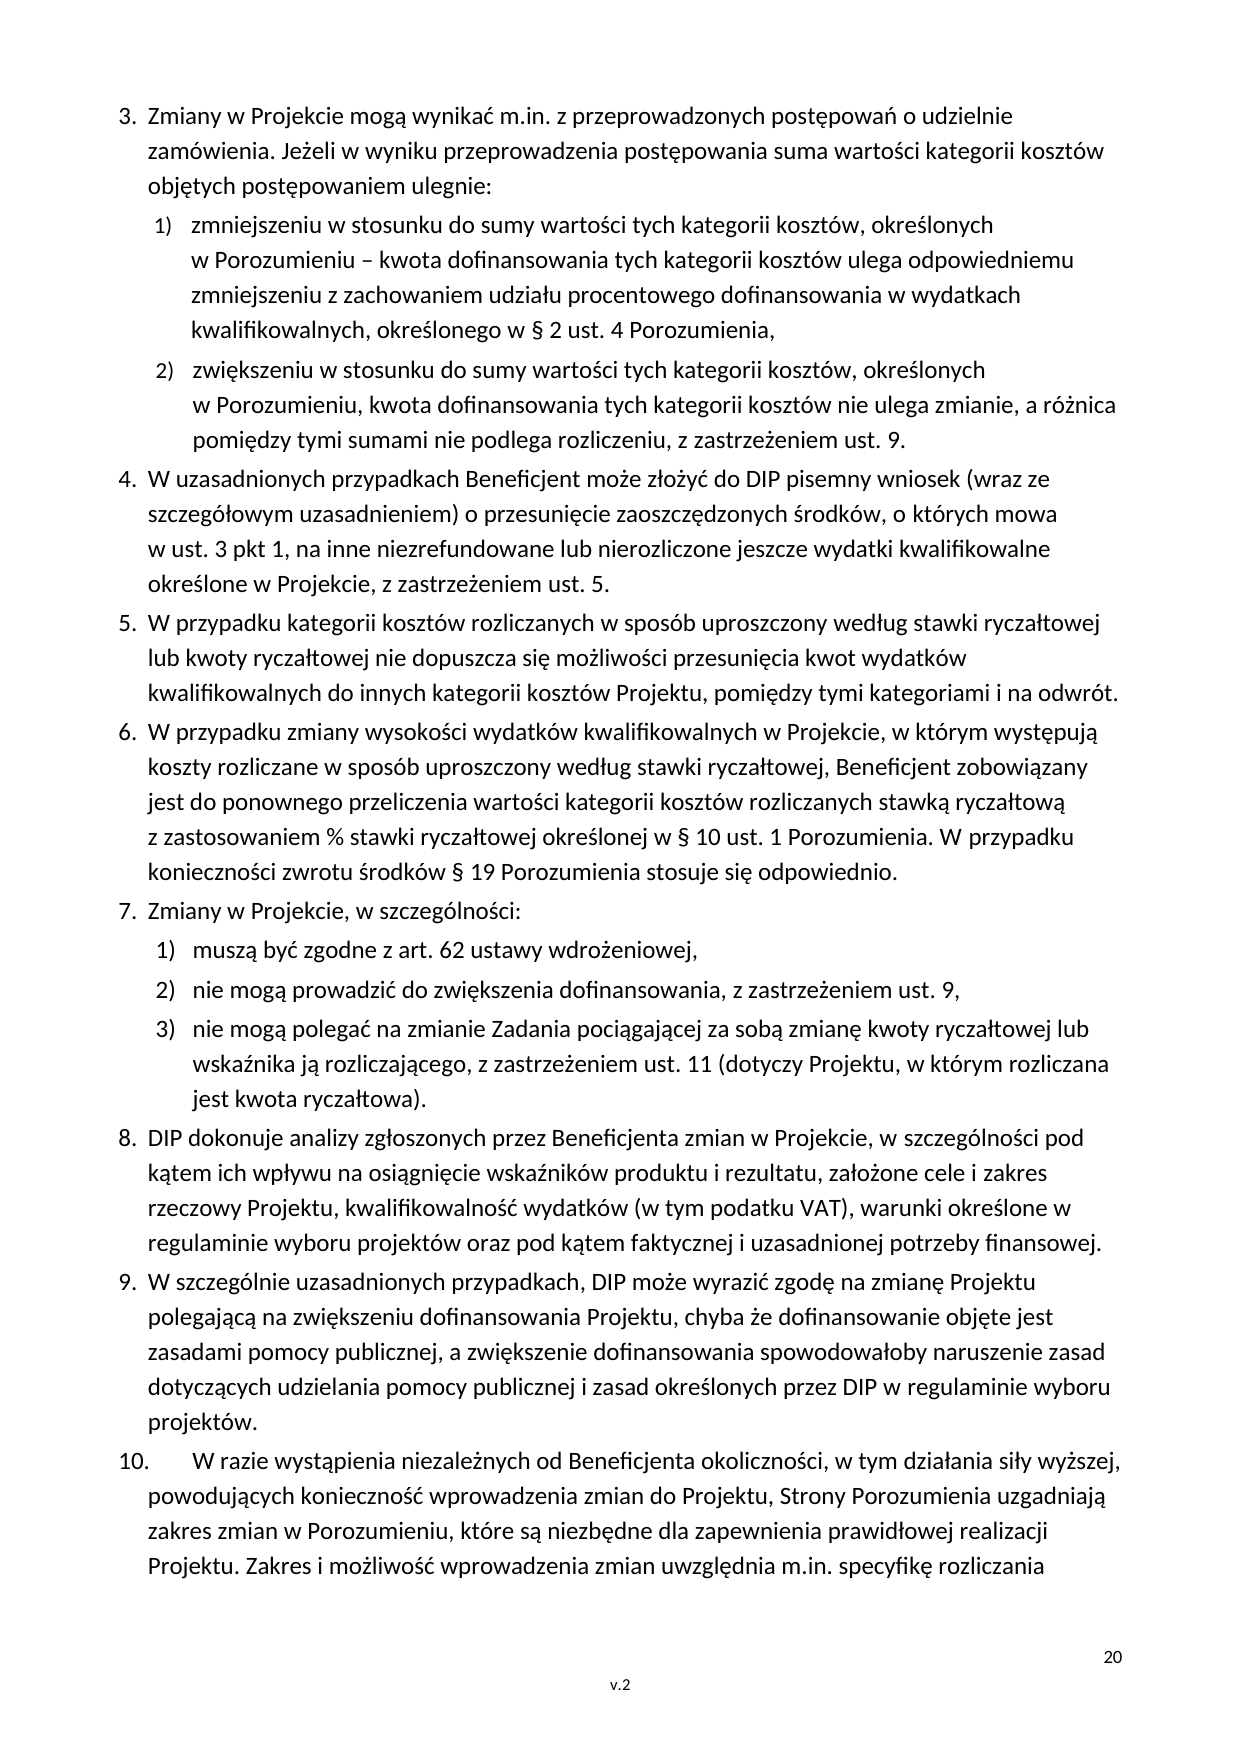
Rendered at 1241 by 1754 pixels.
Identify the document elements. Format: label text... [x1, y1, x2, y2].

list W uzasadnionych przypadkach Beneficjent może złożyć do DIP pisemny wniosek (wraz ze szczegółowym uzasadnieniem) o przesunięcie zaoszczędzonych środków, o których mowa w ust. 3 pkt 1, na inne niezrefundowane lub nierozliczone jeszcze wydatki kwalifikowalne określone w Projekcie, z zastrzeżeniem ust. 5. [118, 463, 1122, 598]
list muszą być zgodne z art. 62 ustawy wdrożeniowej, [155, 934, 1122, 965]
list W przypadku kategorii kosztów rozliczanych w sposób uproszczony według stawki ryczałtowej lub kwoty ryczałtowej nie dopuszcza się możliwości przesunięcia kwot wydatków kwalifikowalnych do innych kategorii kosztów Projektu, pomiędzy tymi kategoriami i na odwrót. [118, 607, 1122, 708]
list Zmiany w Projekcie mogą wynikać m.in. z przeprowadzonych postępowań o udzielnie zamówienia. Jeżeli w wyniku przeprowadzenia postępowania suma wartości kategorii kosztów objętych postępowaniem ulegnie: [118, 100, 1122, 201]
list W szczególnie uzasadnionych przypadkach, DIP może wyrazić zgodę na zmianę Projektu polegającą na zwiększeniu dofinansowania Projektu, chyba że dofinansowanie objęte jest zasadami pomocy publicznej, a zwiększenie dofinansowania spowodowałoby naruszenie zasad dotyczących udzielania pomocy publicznej i zasad określonych przez DIP w regulaminie wyboru projektów. [118, 1266, 1122, 1437]
list DIP dokonuje analizy zgłoszonych przez Beneficjenta zmian w Projekcie, w szczególności pod kątem ich wpływu na osiągnięcie wskaźników produktu i rezultatu, założone cele i zakres rzeczowy Projektu, kwalifikowalność wydatków (w tym podatku VAT), warunki określone w regulaminie wyboru projektów oraz pod kątem faktycznej i uzasadnionej potrzeby finansowej. [118, 1122, 1122, 1258]
list nie mogą prowadzić do zwiększenia dofinansowania, z zastrzeżeniem ust. 9, [155, 974, 1122, 1004]
list zmniejszeniu w stosunku do sumy wartości tych kategorii kosztów, określonych w Porozumieniu – kwota dofinansowania tych kategorii kosztów ulega odpowiedniemu zmniejszeniu z zachowaniem udziału procentowego dofinansowania w wydatkach kwalifikowalnych, określonego w § 2 ust. 4 Porozumienia, [153, 209, 1122, 345]
list W przypadku zmiany wysokości wydatków kwalifikowalnych w Projekcie, w którym występują koszty rozliczane w sposób uproszczony według stawki ryczałtowej, Beneficjent zobowiązany jest do ponownego przeliczenia wartości kategorii kosztów rozliczanych stawką ryczałtową z zastosowaniem % stawki ryczałtowej określonej w § 10 ust. 1 Porozumienia. W przypadku konieczności zwrotu środków § 19 Porozumienia stosuje się odpowiednio. [118, 716, 1122, 887]
list nie mogą polegać na zmianie Zadania pociągającej za sobą zmianę kwoty ryczałtowej lub wskaźnika ją rozliczającego, z zastrzeżeniem ust. 11 (dotyczy Projektu, w którym rozliczana jest kwota ryczałtowa). [155, 1013, 1122, 1113]
list Zmiany w Projekcie, w szczególności: [118, 895, 1122, 926]
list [118, 1445, 1122, 1581]
list zwiększeniu w stosunku do sumy wartości tych kategorii kosztów, określonych w Porozumieniu, kwota dofinansowania tych kategorii kosztów nie ulega zmianie, a różnica pomiędzy tymi sumami nie podlega rozliczeniu, z zastrzeżeniem ust. 9. [155, 354, 1122, 454]
